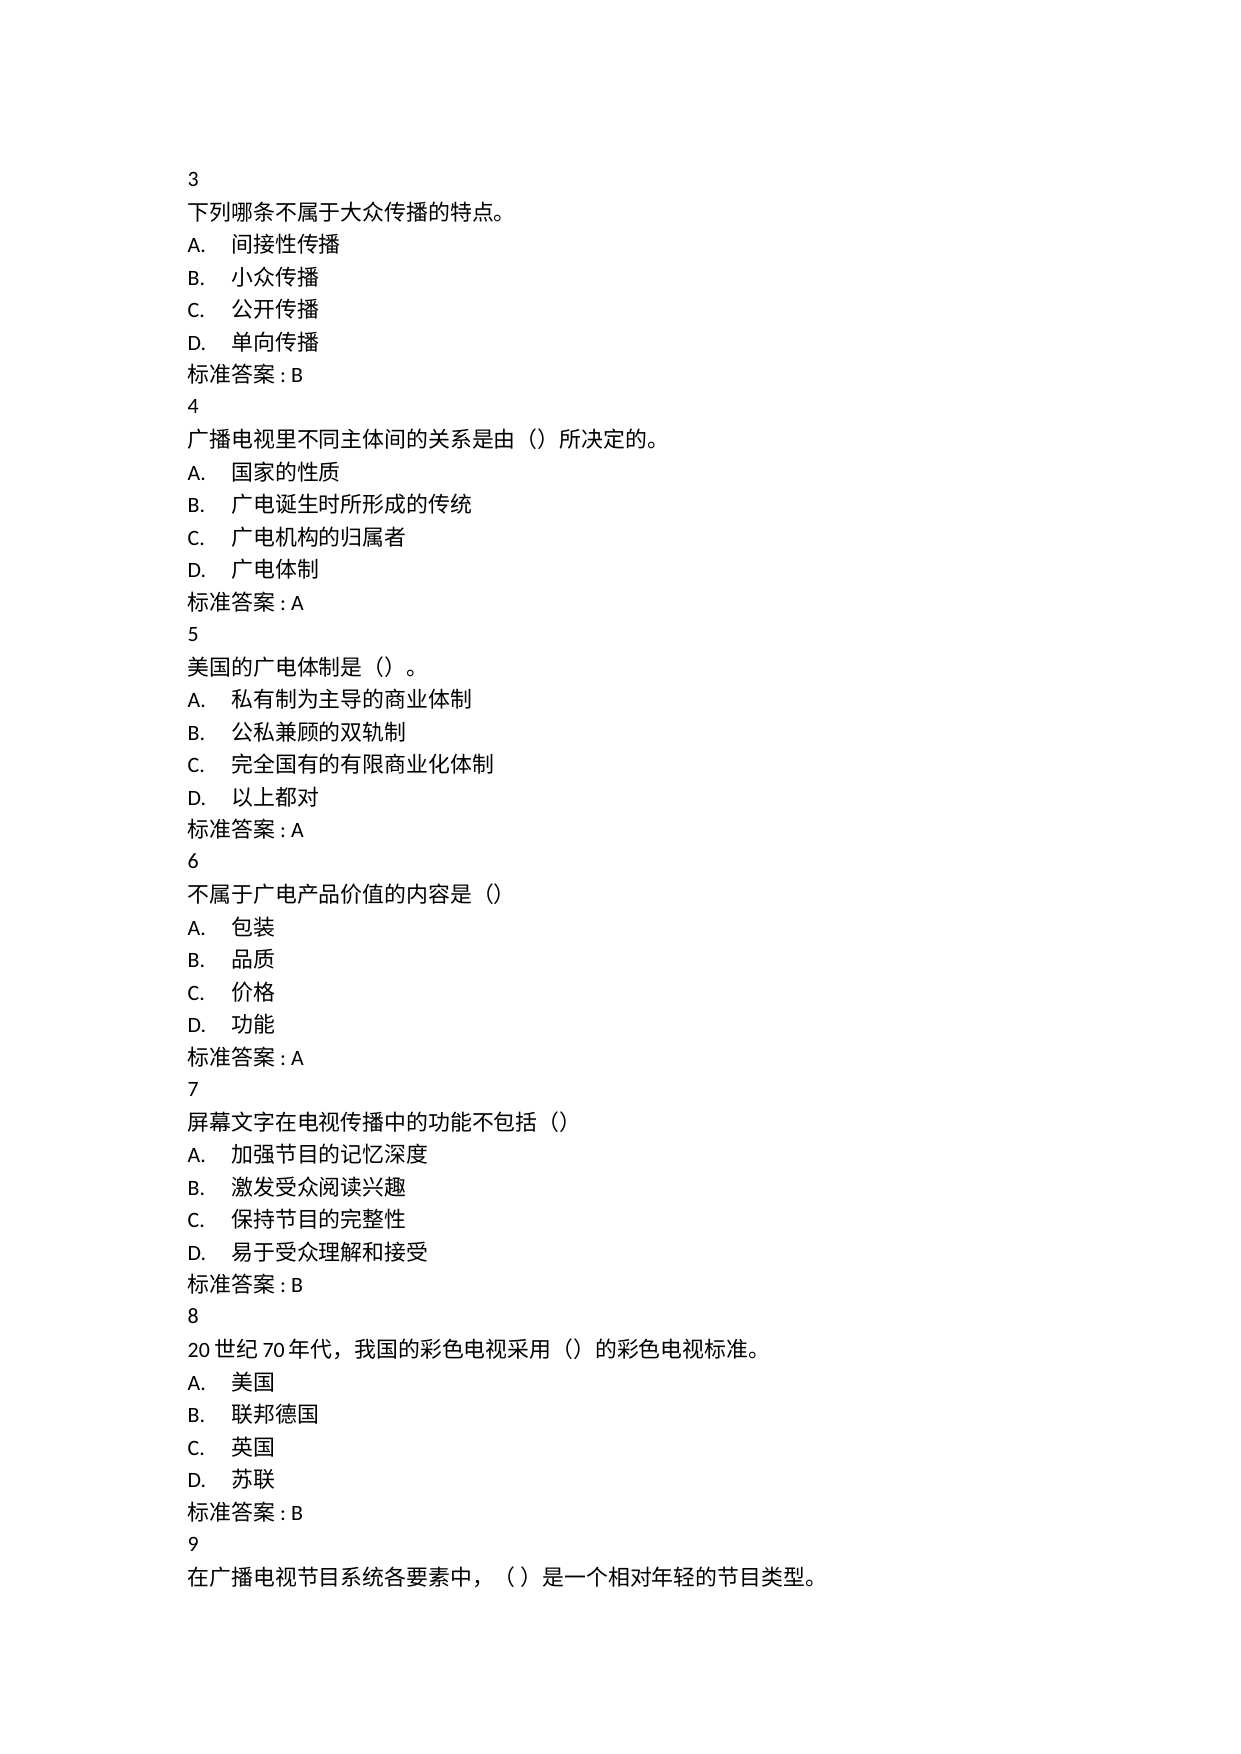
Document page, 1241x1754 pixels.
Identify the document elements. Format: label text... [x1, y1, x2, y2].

text A. 包装 [187, 909, 1053, 942]
text 标准答案 : A [187, 1039, 1053, 1072]
text A. 私有制为主导的商业体制 [187, 682, 1053, 714]
text 标准答案 : B [187, 1494, 1053, 1527]
text B. 小众传播 [187, 259, 1053, 292]
text C. 公开传播 [187, 292, 1053, 324]
text C. 价格 [187, 974, 1053, 1007]
text B. 激发受众阅读兴趣 [187, 1169, 1053, 1202]
text A. 美国 [187, 1364, 1053, 1397]
text B. 品质 [187, 942, 1053, 974]
text B. 联邦德国 [187, 1397, 1053, 1429]
text 不属于广电产品价值的内容是（） [187, 877, 1053, 909]
text 下列哪条不属于大众传播的特点。 [187, 194, 1053, 227]
text 标准答案 : A [187, 812, 1053, 844]
text A. 国家的性质 [187, 454, 1053, 487]
text D. 单向传播 [187, 324, 1053, 357]
text 8 [187, 1299, 1053, 1332]
text A. 间接性传播 [187, 227, 1053, 259]
text C. 广电机构的归属者 [187, 519, 1053, 552]
text 标准答案 : B [187, 1267, 1053, 1299]
text 6 [187, 844, 1053, 877]
text C. 英国 [187, 1429, 1053, 1462]
text 广播电视里不同主体间的关系是由（）所决定的。 [187, 422, 1053, 454]
text 7 [187, 1072, 1053, 1104]
text 标准答案 : A [187, 584, 1053, 617]
text D. 广电体制 [187, 552, 1053, 584]
text 20世纪70年代，我国的彩色电视采用（）的彩色电视标准。 [187, 1332, 1053, 1364]
text 5 [187, 617, 1053, 649]
text 标准答案 : B [187, 357, 1053, 389]
text D. 易于受众理解和接受 [187, 1234, 1053, 1267]
text D. 以上都对 [187, 779, 1053, 812]
text B. 公私兼顾的双轨制 [187, 714, 1053, 747]
text 4 [187, 389, 1053, 422]
text A. 加强节目的记忆深度 [187, 1137, 1053, 1169]
text 美国的广电体制是（）。 [187, 649, 1053, 682]
text C. 保持节目的完整性 [187, 1202, 1053, 1234]
text D. 功能 [187, 1007, 1053, 1039]
text 屏幕文字在电视传播中的功能不包括（） [187, 1104, 1053, 1137]
text 9 [187, 1527, 1053, 1559]
text C. 完全国有的有限商业化体制 [187, 747, 1053, 779]
text 在广播电视节目系统各要素中，（ ）是一个相对年轻的节目类型。 [187, 1559, 1053, 1592]
text B. 广电诞生时所形成的传统 [187, 487, 1053, 519]
text 3 [187, 162, 1053, 194]
text D. 苏联 [187, 1462, 1053, 1494]
